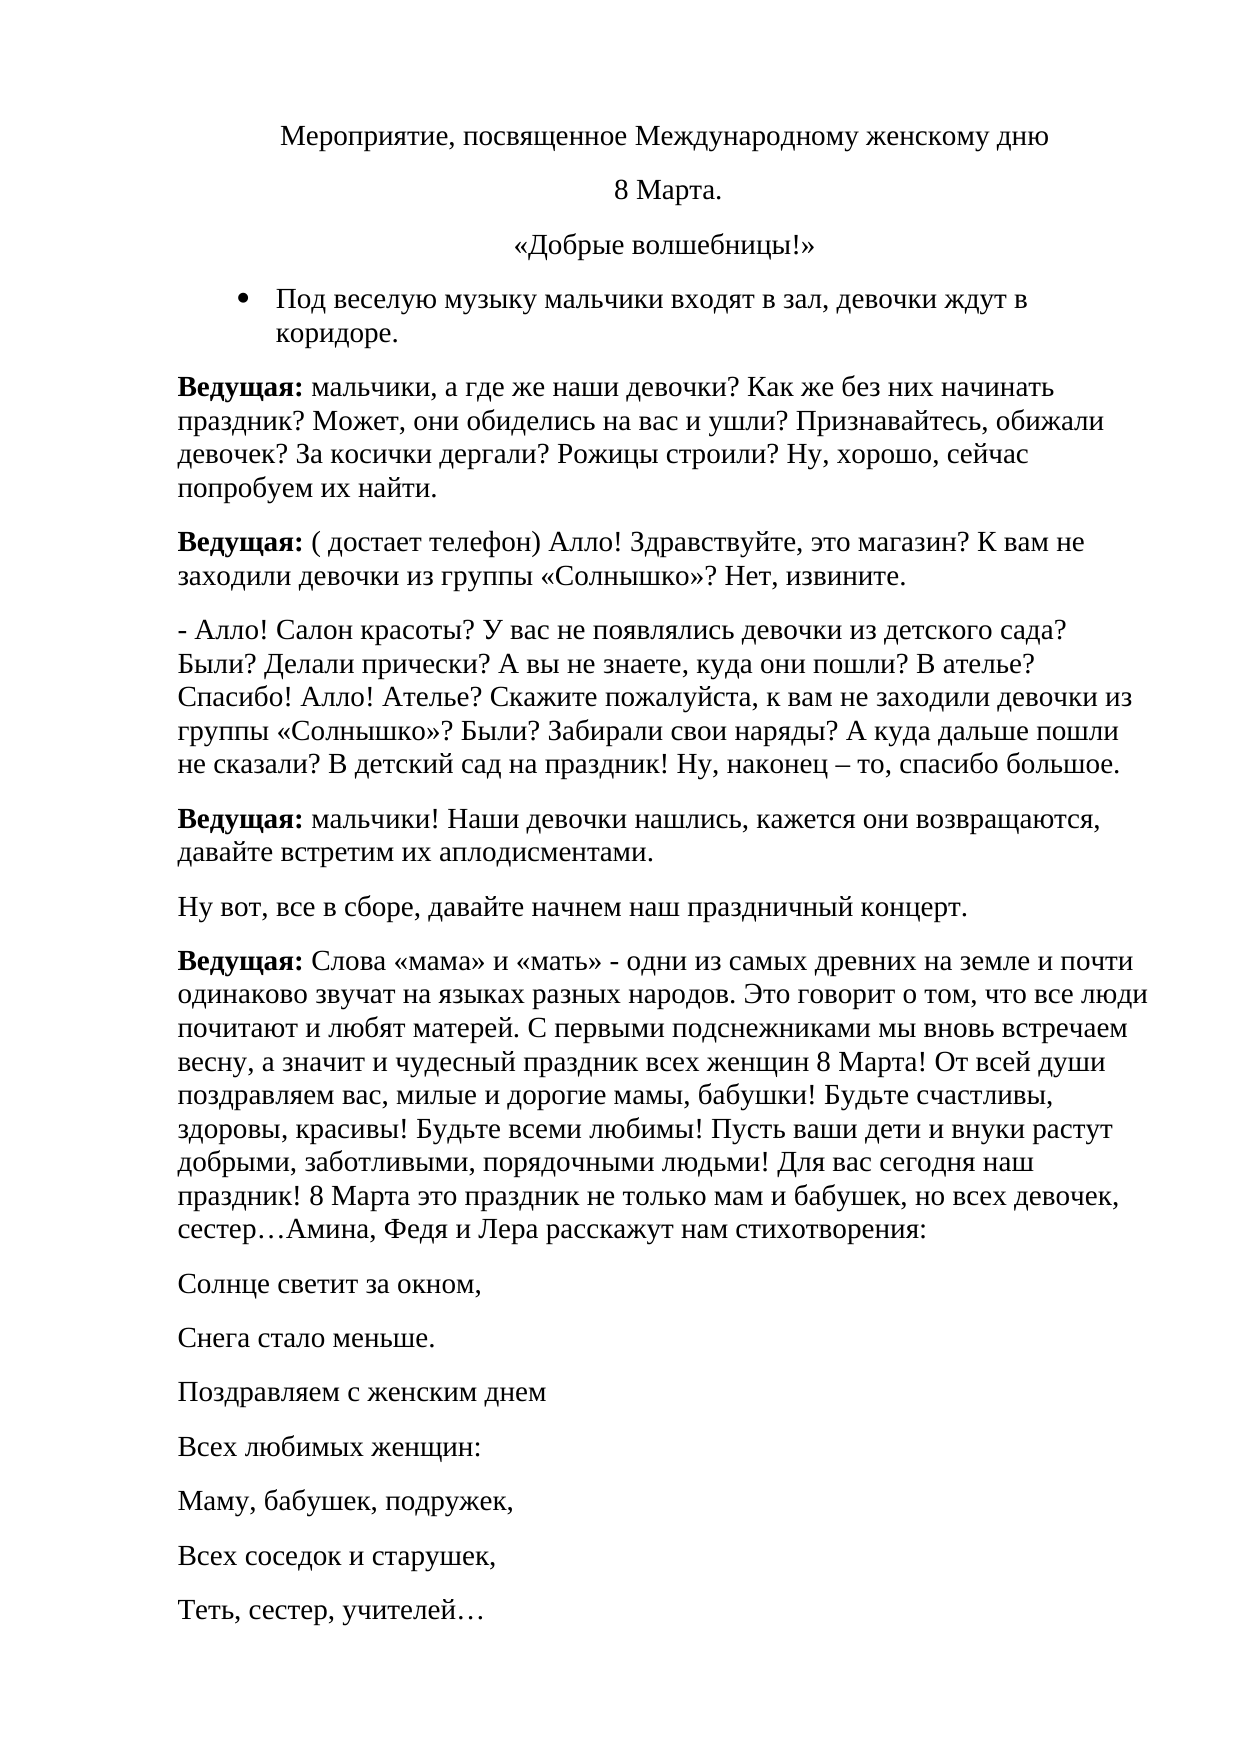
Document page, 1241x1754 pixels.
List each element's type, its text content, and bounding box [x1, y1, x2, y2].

text «Добрые волшебницы!» [177, 227, 1152, 260]
text Поздравляем с женским днем [177, 1374, 1152, 1408]
list Под веселую музыку мальчики входят в зал, девочки ждут в коридоре. [238, 281, 1152, 348]
text Маму, бабушек, подружек, [177, 1483, 1152, 1517]
text Снега стало меньше. [177, 1320, 1152, 1354]
text Ведущая: мальчики, а где же наши девочки? Как же без них начинать праздник? Может, они обиделись на вас и ушли? Признавайтесь, обижали девочек? За косички дергали? Рожицы строили? Ну, хорошо, сейчас попробуем их найти. [177, 369, 1152, 503]
text Теть, сестер, учителей… [177, 1592, 1152, 1626]
text Ну вот, все в сборе, давайте начнем наш праздничный концерт. [177, 889, 1152, 922]
text Ведущая: Слова «мама» и «мать» - одни из самых древних на земле и почти одинаково звучат на языках разных народов. Это говорит о том, что все люди почитают и любят матерей. С первыми подснежниками мы вновь встречаем весну, а значит и чудесный праздник всех женщин 8 Марта! От всей души поздравляем вас, милые и дорогие мамы, бабушки! Будьте счастливы, здоровы, красивы! Будьте всеми любимы! Пусть ваши дети и внуки растут добрыми, заботливыми, порядочными людьми! Для вас сегодня наш праздник! 8 Марта это праздник не только мам и бабушек, но всех девочек, сестер…Амина, Федя и Лера расскажут нам стихотворения: [177, 943, 1152, 1245]
text Всех любимых женщин: [177, 1429, 1152, 1462]
text - Алло! Салон красоты? У вас не появлялись девочки из детского сада? Были? Делали прически? А вы не знаете, куда они пошли? В ателье? Спасибо! Алло! Ателье? Скажите пожалуйста, к вам не заходили девочки из группы «Солнышко»? Были? Забирали свои наряды? А куда дальше пошли не сказали? В детский сад на праздник! Ну, наконец – то, спасибо большое. [177, 612, 1152, 780]
text Ведущая: мальчики! Наши девочки нашлись, кажется они возвращаются, давайте встретим их аплодисментами. [177, 801, 1152, 868]
text Всех соседок и старушек, [177, 1538, 1152, 1571]
text Мероприятие, посвященное Международному женскому дню [177, 118, 1152, 152]
text 8 Марта. [177, 172, 1152, 206]
text Солнце светит за окном, [177, 1266, 1152, 1299]
text Ведущая: ( достает телефон) Алло! Здравствуйте, это магазин? К вам не заходили девочки из группы «Солнышко»? Нет, извините. [177, 524, 1152, 591]
